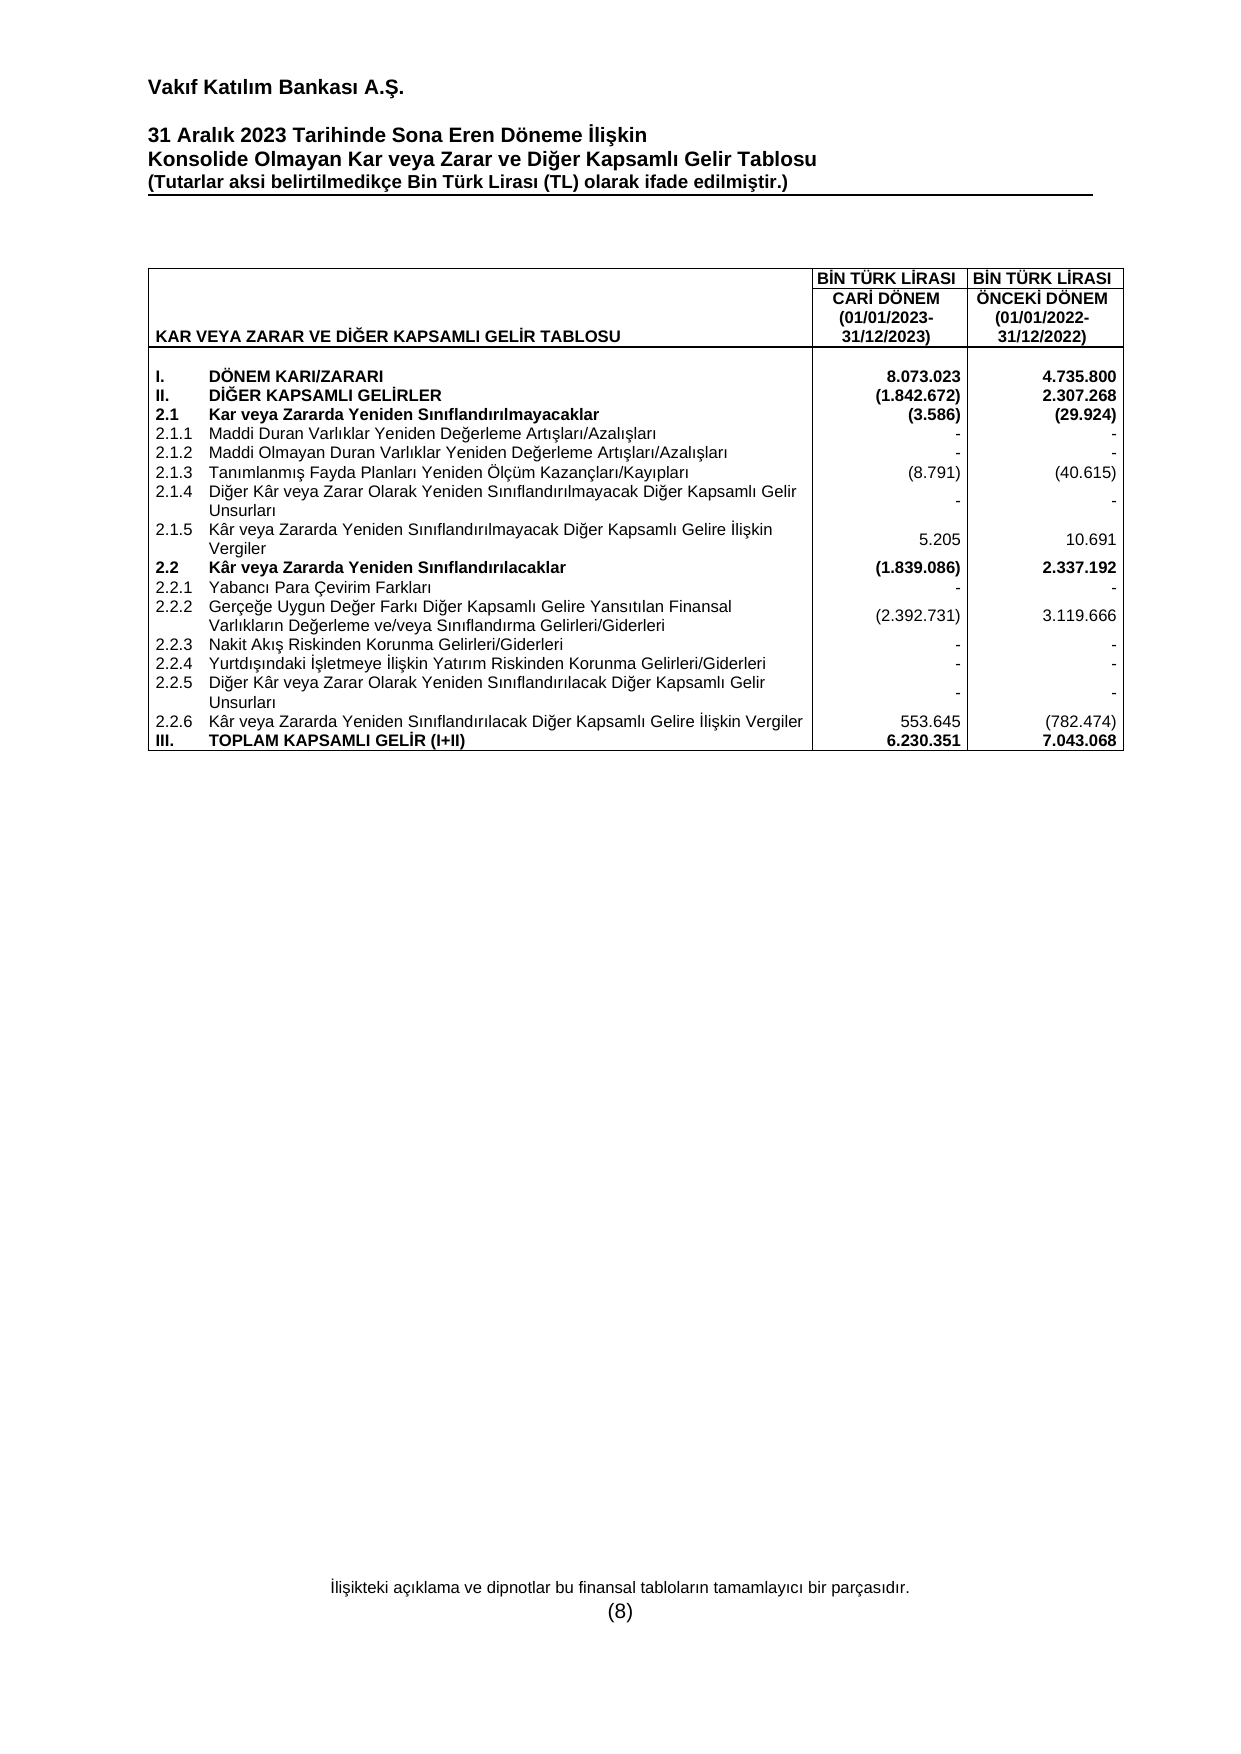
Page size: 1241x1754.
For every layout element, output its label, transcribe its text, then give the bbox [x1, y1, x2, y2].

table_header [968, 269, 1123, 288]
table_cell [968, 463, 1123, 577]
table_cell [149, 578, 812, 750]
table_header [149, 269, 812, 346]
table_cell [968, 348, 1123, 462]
text İlişikteki açıklama ve dipnotlar bu finansal tabloların tamamlayıcı bir parçasıdır. [148, 1578, 1093, 1597]
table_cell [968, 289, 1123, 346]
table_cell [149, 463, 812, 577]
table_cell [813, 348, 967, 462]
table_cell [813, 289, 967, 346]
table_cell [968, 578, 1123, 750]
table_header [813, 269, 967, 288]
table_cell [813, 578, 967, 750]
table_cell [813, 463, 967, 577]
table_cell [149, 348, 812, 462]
